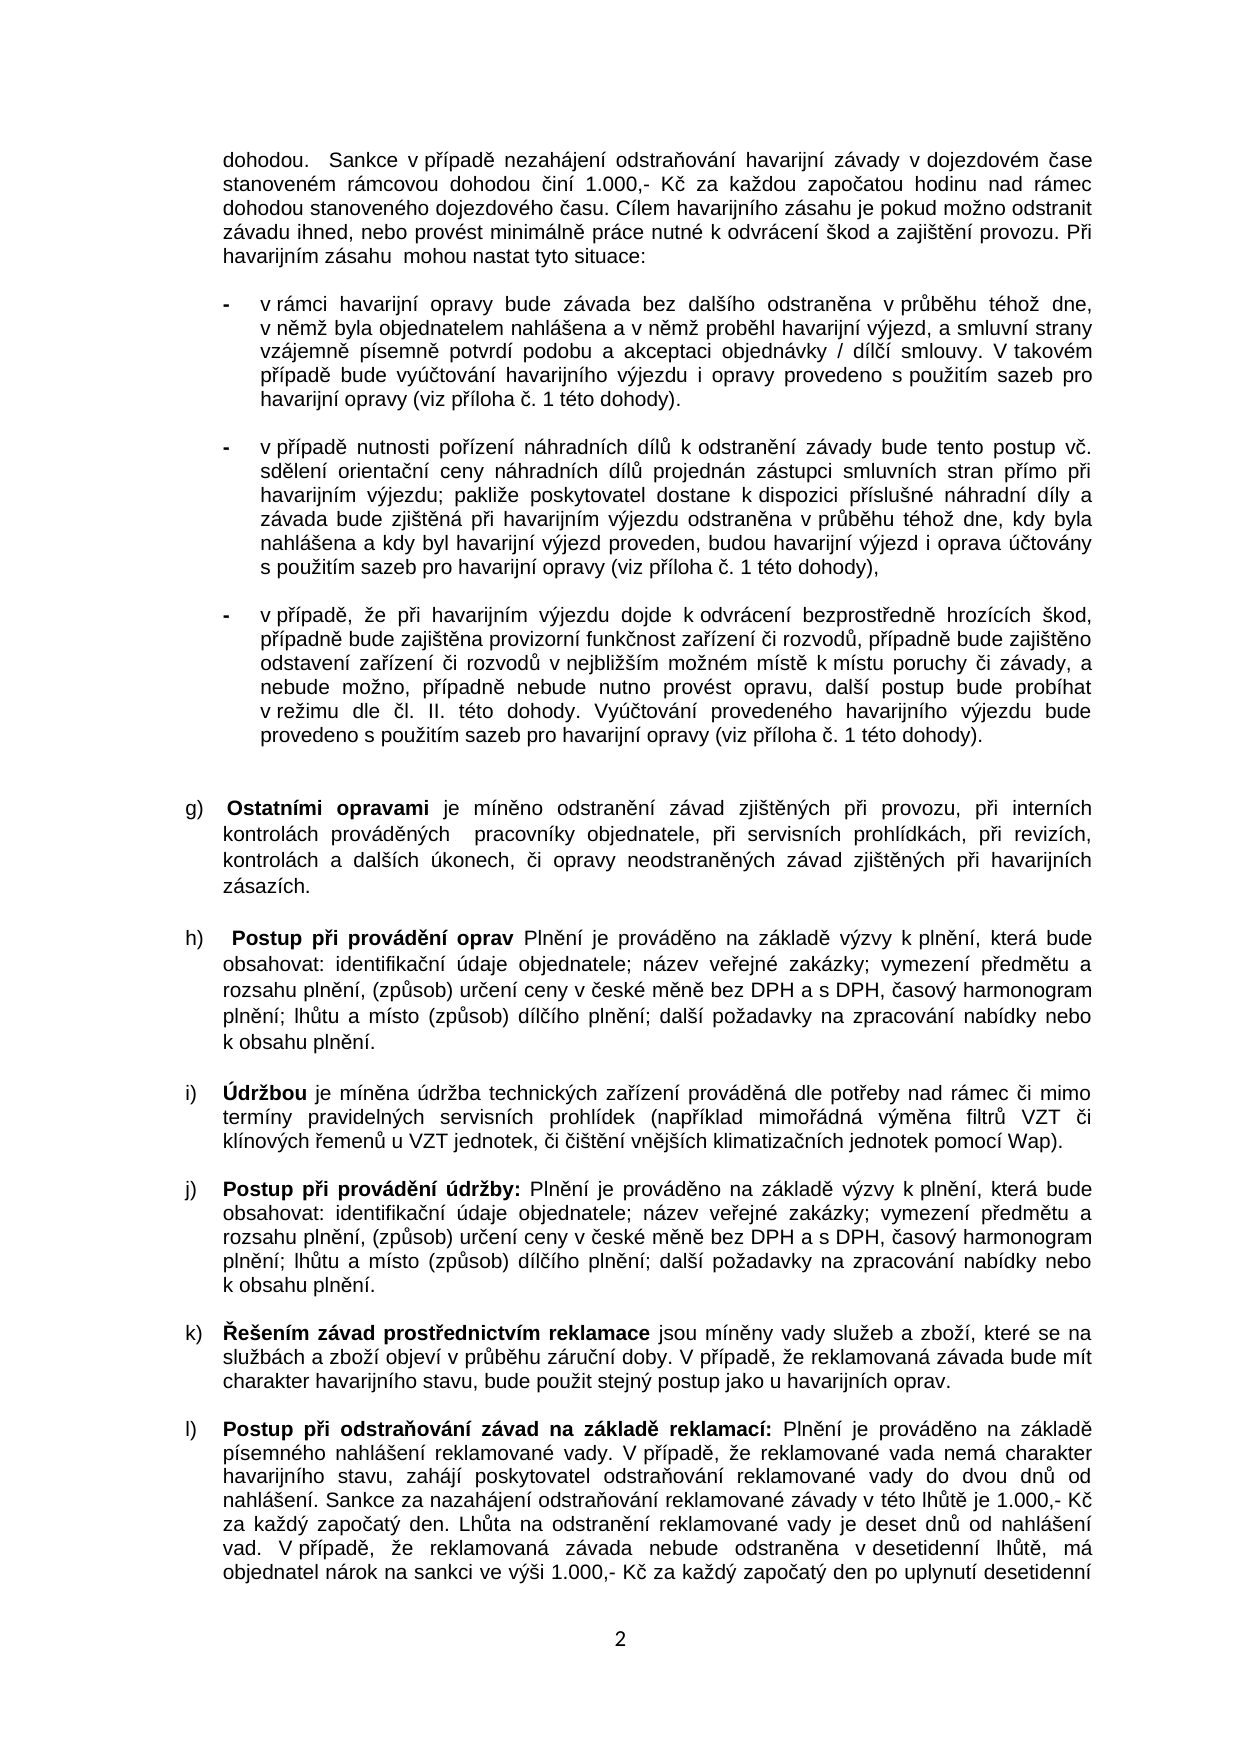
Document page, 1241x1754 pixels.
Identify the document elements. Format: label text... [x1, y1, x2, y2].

list Údržbou je míněna údržba technických zařízení prováděná dle potřeby nad rámec či mimo termíny pravidelných servisních prohlídek (například mimořádná výměna filtrů VZT či klínových řemenů u VZT jednotek, či čištění vnějších klimatizačních jednotek pomocí Wap). [185, 1081, 1093, 1153]
list Ostatními opravami je míněno odstranění závad zjištěných při provozu, při interních kontrolách prováděných pracovníky objednatele, při servisních prohlídkách, při revizích, kontrolách a dalších úkonech, či opravy neodstraněných závad zjištěných při havarijních zásazích. [185, 794, 1093, 899]
list v rámci havarijní opravy bude závada bez dalšího odstraněna v průběhu téhož dne, v němž byla objednatelem nahlášena a v němž proběhl havarijní výjezd, a smluvní strany vzájemně písemně potvrdí podobu a akceptaci objednávky / dílčí smlouvy. V takovém případě bude vyúčtování havarijního výjezdu i opravy provedeno s použitím sazeb pro havarijní opravy (viz příloha č. 1 této dohody). [223, 291, 1093, 411]
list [185, 1416, 1093, 1584]
list v případě, že při havarijním výjezdu dojde k odvrácení bezprostředně hrozících škod, případně bude zajištěna provizorní funkčnost zařízení či rozvodů, případně bude zajištěno odstavení zařízení či rozvodů v nejbližším možném místě k místu poruchy či závady, a nebude možno, případně nebude nutno provést opravu, další postup bude probíhat v režimu dle čl. II. této dohody. Vyúčtování provedeného havarijního výjezdu bude provedeno s použitím sazeb pro havarijní opravy (viz příloha č. 1 této dohody). [223, 603, 1093, 747]
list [185, 148, 1093, 267]
list Postup při provádění údržby: Plnění je prováděno na základě výzvy k plnění, která bude obsahovat: identifikační údaje objednatele; název veřejné zakázky; vymezení předmětu a rozsahu plnění, (způsob) určení ceny v české měně bez DPH a s DPH, časový harmonogram plnění; lhůtu a místo (způsob) dílčího plnění; další požadavky na zpracování nabídky nebo k obsahu plnění. [185, 1177, 1093, 1297]
list Postup při provádění oprav Plnění je prováděno na základě výzvy k plnění, která bude obsahovat: identifikační údaje objednatele; název veřejné zakázky; vymezení předmětu a rozsahu plnění, (způsob) určení ceny v české měně bez DPH a s DPH, časový harmonogram plnění; lhůtu a místo (způsob) dílčího plnění; další požadavky na zpracování nabídky nebo k obsahu plnění. [185, 925, 1093, 1055]
list v případě nutnosti pořízení náhradních dílů k odstranění závady bude tento postup vč. sdělení orientační ceny náhradních dílů projednán zástupci smluvních stran přímo při havarijním výjezdu; pakliže poskytovatel dostane k dispozici příslušné náhradní díly a závada bude zjištěná při havarijním výjezdu odstraněna v průběhu téhož dne, kdy byla nahlášena a kdy byl havarijní výjezd proveden, budou havarijní výjezd i oprava účtovány s použitím sazeb pro havarijní opravy (viz příloha č. 1 této dohody), [223, 435, 1093, 579]
list Řešením závad prostřednictvím reklamace jsou míněny vady služeb a zboží, které se na službách a zboží objeví v průběhu záruční doby. V případě, že reklamovaná závada bude mít charakter havarijního stavu, bude použit stejný postup jako u havarijních oprav. [185, 1321, 1093, 1392]
